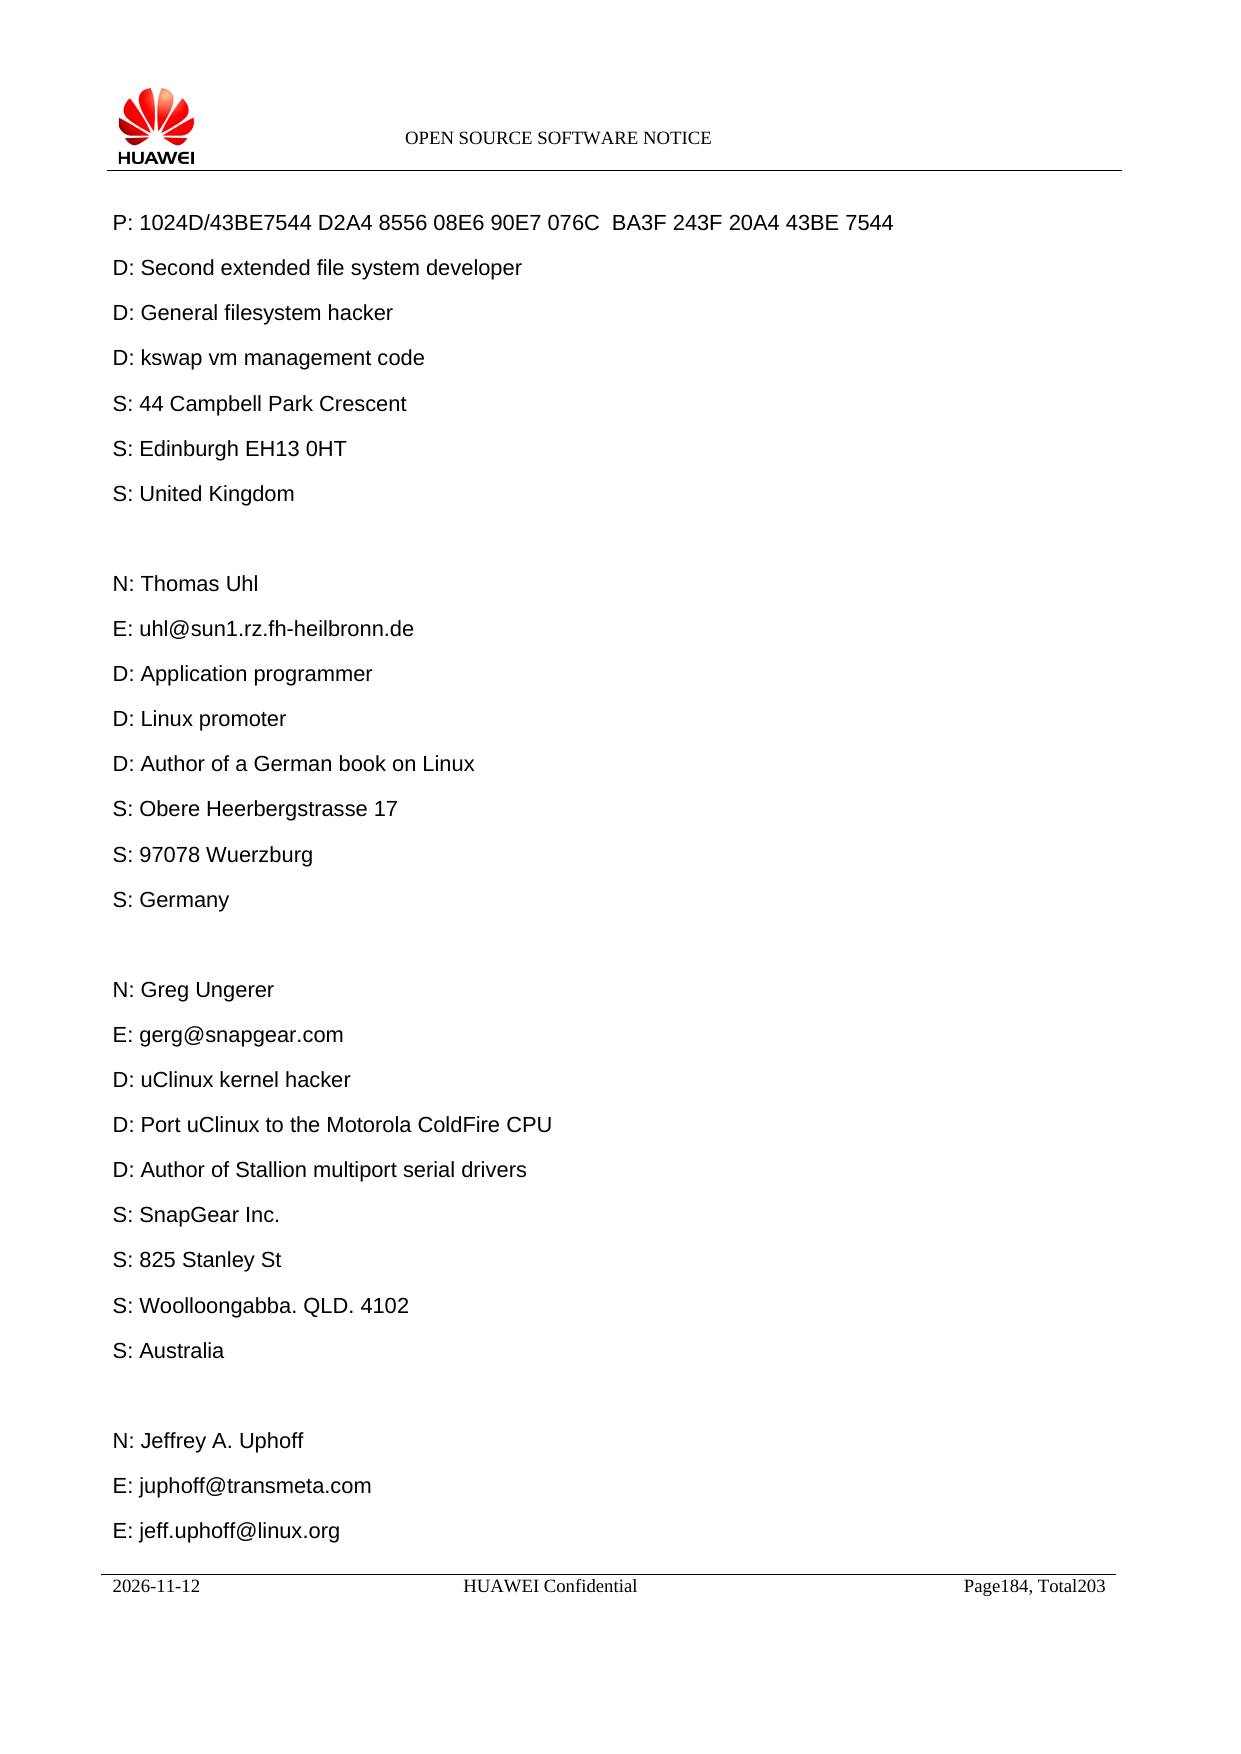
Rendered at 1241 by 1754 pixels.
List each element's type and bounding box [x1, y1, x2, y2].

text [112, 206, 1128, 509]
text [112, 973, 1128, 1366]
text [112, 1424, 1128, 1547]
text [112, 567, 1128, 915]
picture [118, 88, 194, 164]
